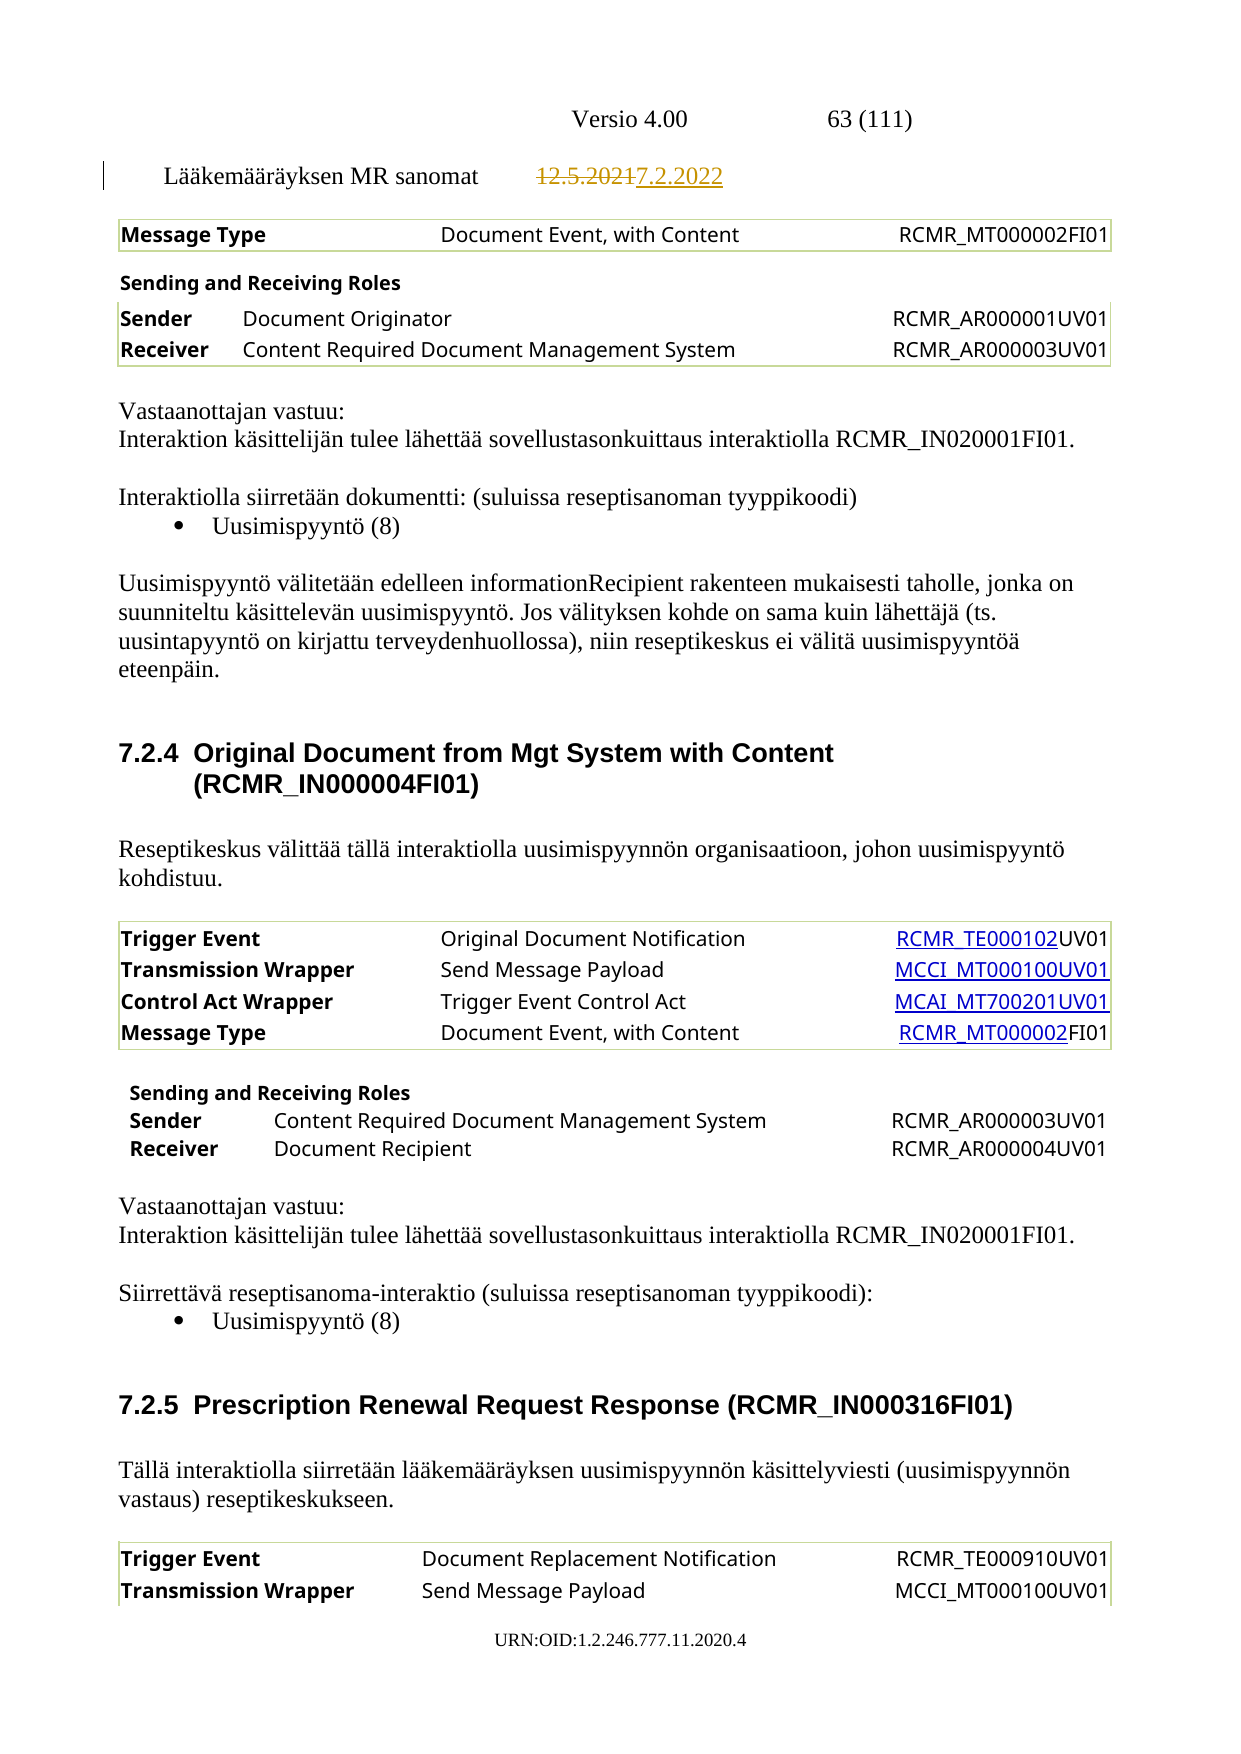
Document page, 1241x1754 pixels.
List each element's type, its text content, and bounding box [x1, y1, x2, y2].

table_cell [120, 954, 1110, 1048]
text Siirrettävä reseptisanoma-interaktio (suluissa reseptisanoman tyyppikoodi): [118, 1278, 1122, 1306]
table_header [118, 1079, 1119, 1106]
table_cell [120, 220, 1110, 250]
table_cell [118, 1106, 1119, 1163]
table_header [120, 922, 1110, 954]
text Interaktion käsittelijän tulee lähettää sovellustasonkuittaus interaktiolla RCMR_IN020001FI01. [118, 424, 1122, 453]
list Uusimispyyntö (8) [174, 1306, 1122, 1335]
subtitle Original Document from Mgt System with Content (RCMR_IN000004FI01) [118, 737, 1122, 799]
text Vastaanottajan vastuu: [118, 396, 1122, 424]
list Uusimispyyntö (8) [174, 511, 1122, 539]
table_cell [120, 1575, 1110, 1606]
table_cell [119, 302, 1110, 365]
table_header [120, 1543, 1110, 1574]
text Tällä interaktiolla siirretään lääkemääräyksen uusimispyynnön käsittelyviesti (uusimispyynnön vastaus) reseptikeskukseen. [118, 1455, 1122, 1513]
text Vastaanottajan vastuu: [118, 1191, 1122, 1220]
text Reseptikeskus välittää tällä interaktiolla uusimispyynnön organisaatioon, johon uusimispyyntö kohdistuu. [118, 834, 1122, 892]
text Interaktion käsittelijän tulee lähettää sovellustasonkuittaus interaktiolla RCMR_IN020001FI01. [118, 1220, 1122, 1249]
text Uusimispyyntö välitetään edelleen informationRecipient rakenteen mukaisesti taholle, jonka on suunniteltu käsittelevän uusimispyyntö. Jos välityksen kohde on sama kuin lähettäjä (ts. uusintapyyntö on kirjattu terveydenhuollossa), niin reseptikeskus ei välitä uusimispyyntöä eteenpäin. [118, 568, 1122, 683]
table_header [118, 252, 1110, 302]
text Interaktiolla siirretään dokumentti: (suluissa reseptisanoman tyyppikoodi) [118, 482, 1122, 511]
subtitle Prescription Renewal Request Response (RCMR_IN000316FI01) [118, 1389, 1122, 1420]
